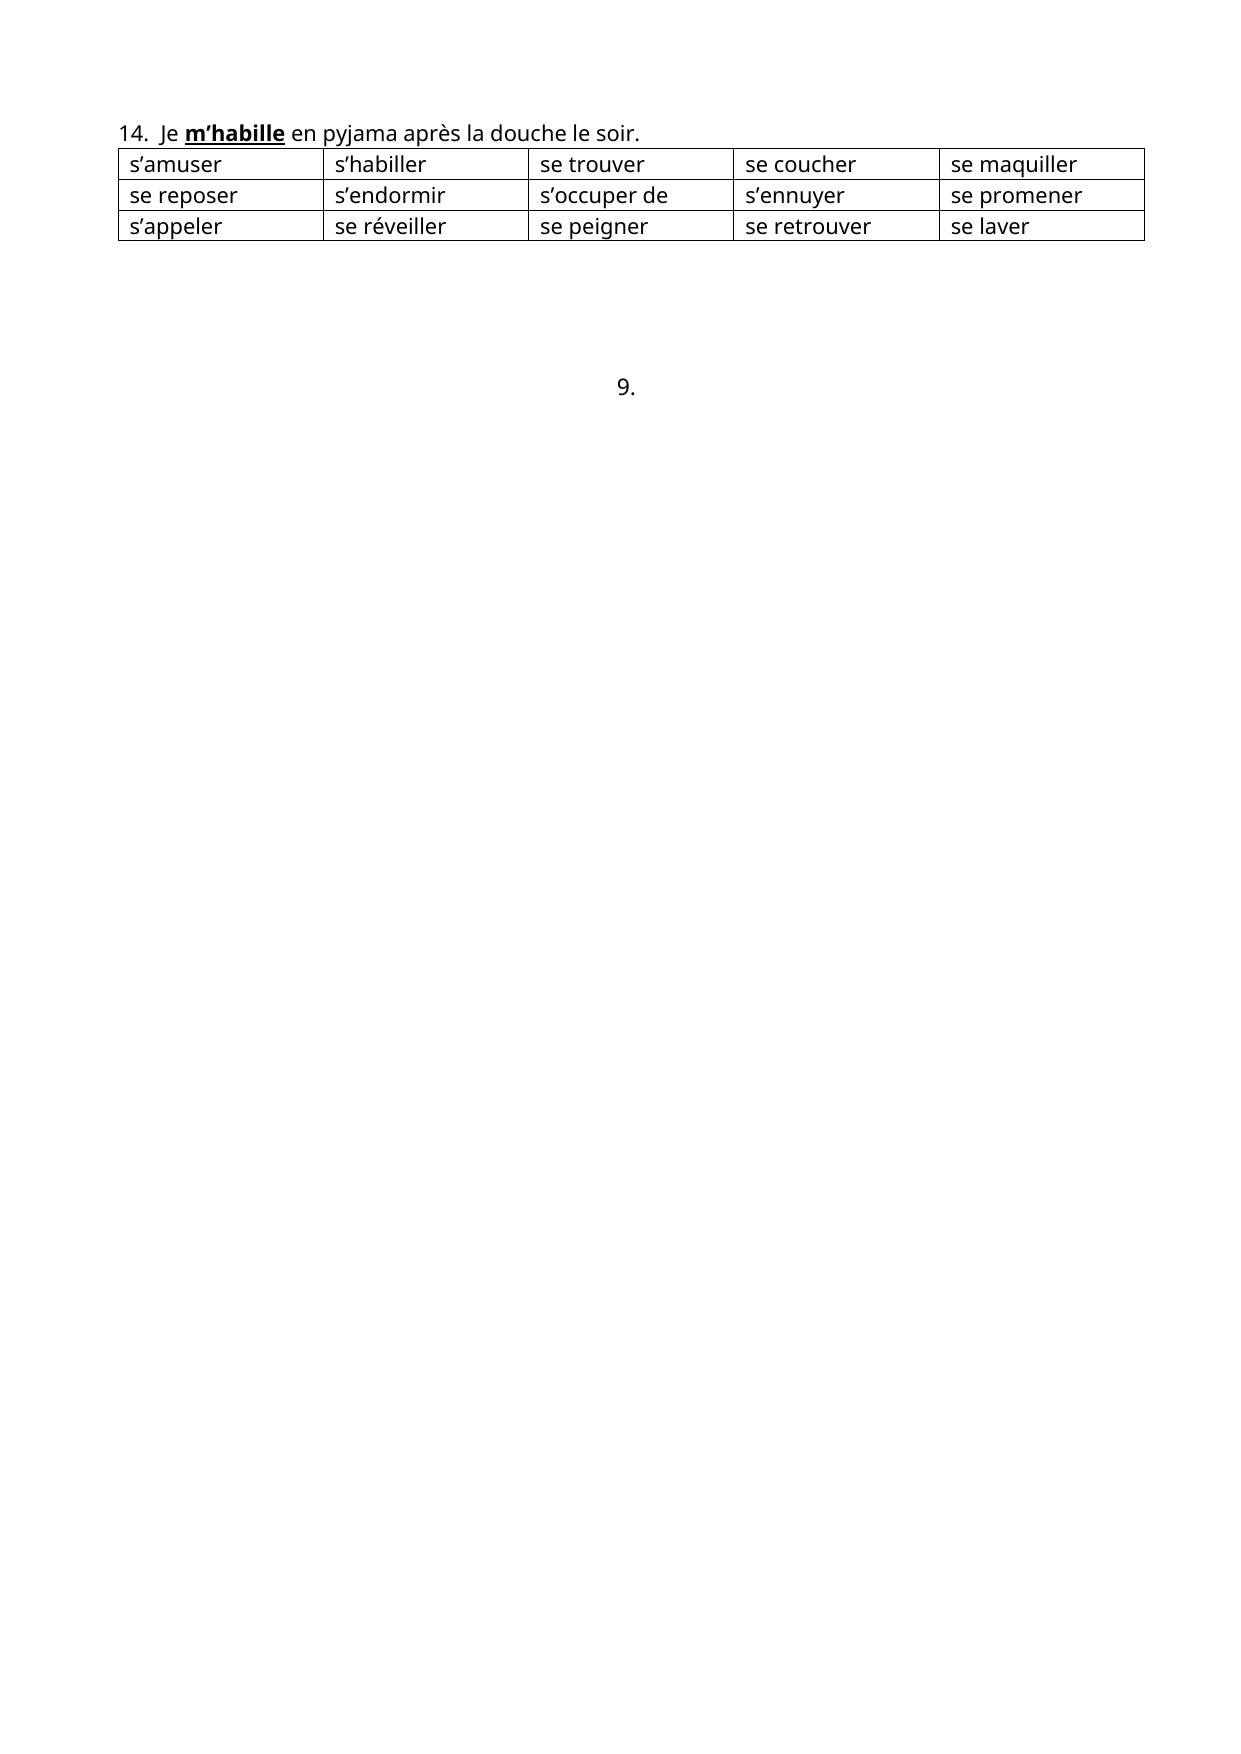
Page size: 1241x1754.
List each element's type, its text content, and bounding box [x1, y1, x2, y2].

text 14. Je m’habille en pyjama après la douche le soir. [118, 118, 1122, 148]
table_cell se promener [940, 180, 1144, 209]
table_cell se réveiller [324, 211, 528, 240]
table_cell s’endormir [324, 180, 528, 209]
table_header se maquiller [940, 149, 1144, 179]
table_cell se peigner [529, 211, 733, 240]
table_header se coucher [734, 149, 939, 179]
table_cell se retrouver [734, 211, 939, 240]
table_cell s’occuper de [529, 180, 733, 209]
table_cell s’appeler [119, 211, 323, 240]
table_cell s’ennuyer [734, 180, 939, 209]
table_header se trouver [529, 149, 733, 179]
table_header s’habiller [324, 149, 528, 179]
table_header s’amuser [119, 149, 323, 179]
table_cell se laver [940, 211, 1144, 240]
table_cell se reposer [119, 180, 323, 209]
